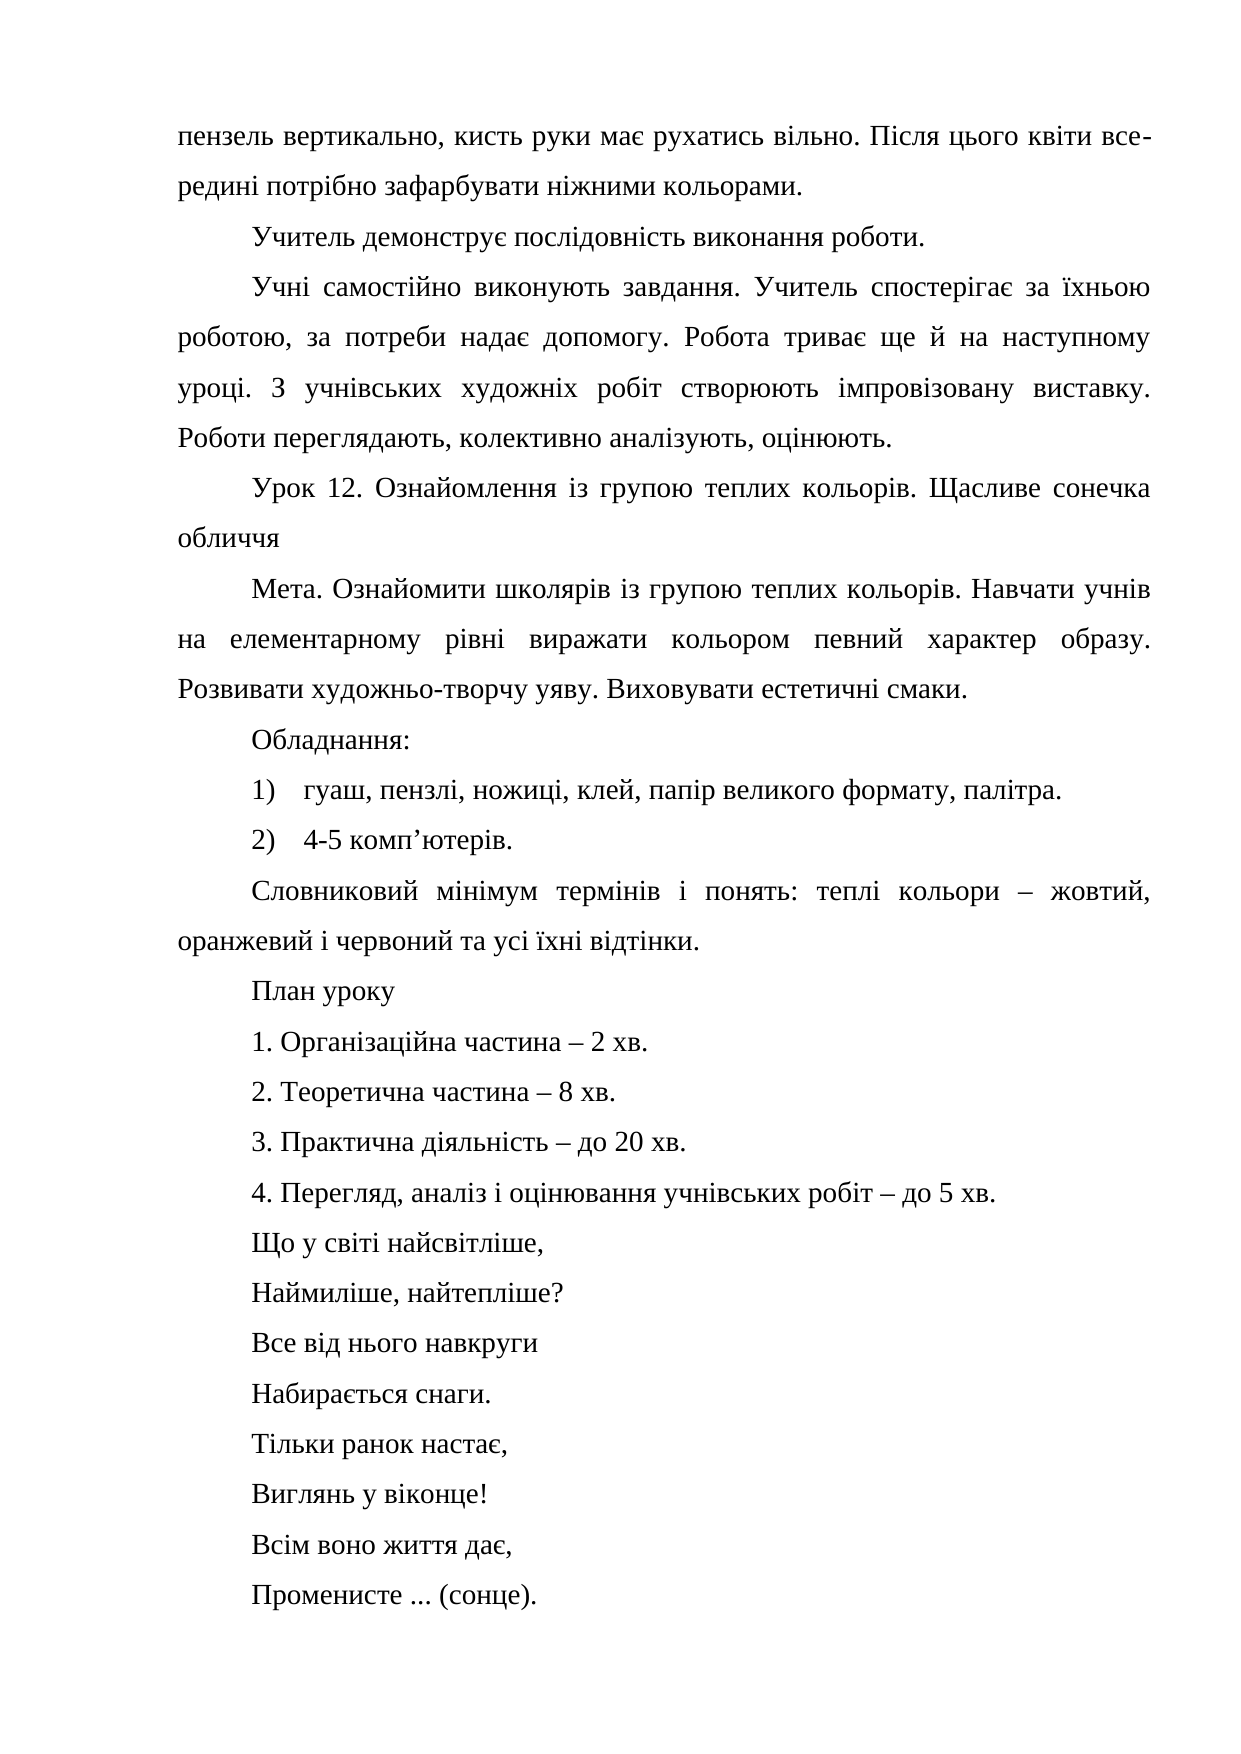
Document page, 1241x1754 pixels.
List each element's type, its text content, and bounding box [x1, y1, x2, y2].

text План уроку [177, 973, 1152, 1007]
text Тільки ранок настає, [177, 1426, 1152, 1460]
text Словниковий мінімум термінів і понять: теплі кольори – жовтий, оранжевий і червоний та усі їхні відтінки. [177, 873, 1152, 957]
text Всім воно життя дає, [177, 1527, 1152, 1560]
text Наймиліше, найтепліше? [177, 1275, 1152, 1309]
text Учитель демонструє послідовність виконання роботи. [177, 219, 1152, 252]
text Мета. Ознайомити школярів із групою теплих кольорів. Навчати учнів на елементарному рівні виражати кольором певний характер образу. Розвивати художньо-творчу уяву. Виховувати естетичні смаки. [177, 571, 1152, 705]
text Урок 12. Ознайомлення із групою теплих кольорів. Щасливе сонечка обличчя [177, 470, 1152, 554]
text Виглянь у віконце! [177, 1477, 1152, 1510]
text Променисте ... (сонце). [177, 1577, 1152, 1611]
text Учні самостійно виконують завдання. Учитель спостерігає за їхньою роботою, за потреби надає допомогу. Робота триває ще й на наступному уроці. З учнівських художніх робіт створюють імпровізовану виставку. Роботи переглядають, колективно аналізують, оцінюють. [177, 269, 1152, 453]
text Набирається снаги. [177, 1376, 1152, 1409]
text 4. Перегляд, аналіз і оцінювання учнівських робіт – до 5 хв. [177, 1175, 1152, 1208]
text 2. Теоретична частина – 8 хв. [177, 1074, 1152, 1108]
list 4-5 комп’ютерів. [177, 822, 1152, 856]
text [177, 118, 1152, 202]
text Обладнання: [177, 722, 1152, 755]
text Що у світі найсвітліше, [177, 1225, 1152, 1258]
text 3. Практична діяльність – до 20 хв. [177, 1124, 1152, 1158]
text Все від нього навкруги [177, 1326, 1152, 1359]
text 1. Організаційна частина – 2 хв. [177, 1024, 1152, 1057]
list гуаш, пензлі, ножиці, клей, папір великого формату, палітра. [177, 772, 1152, 806]
